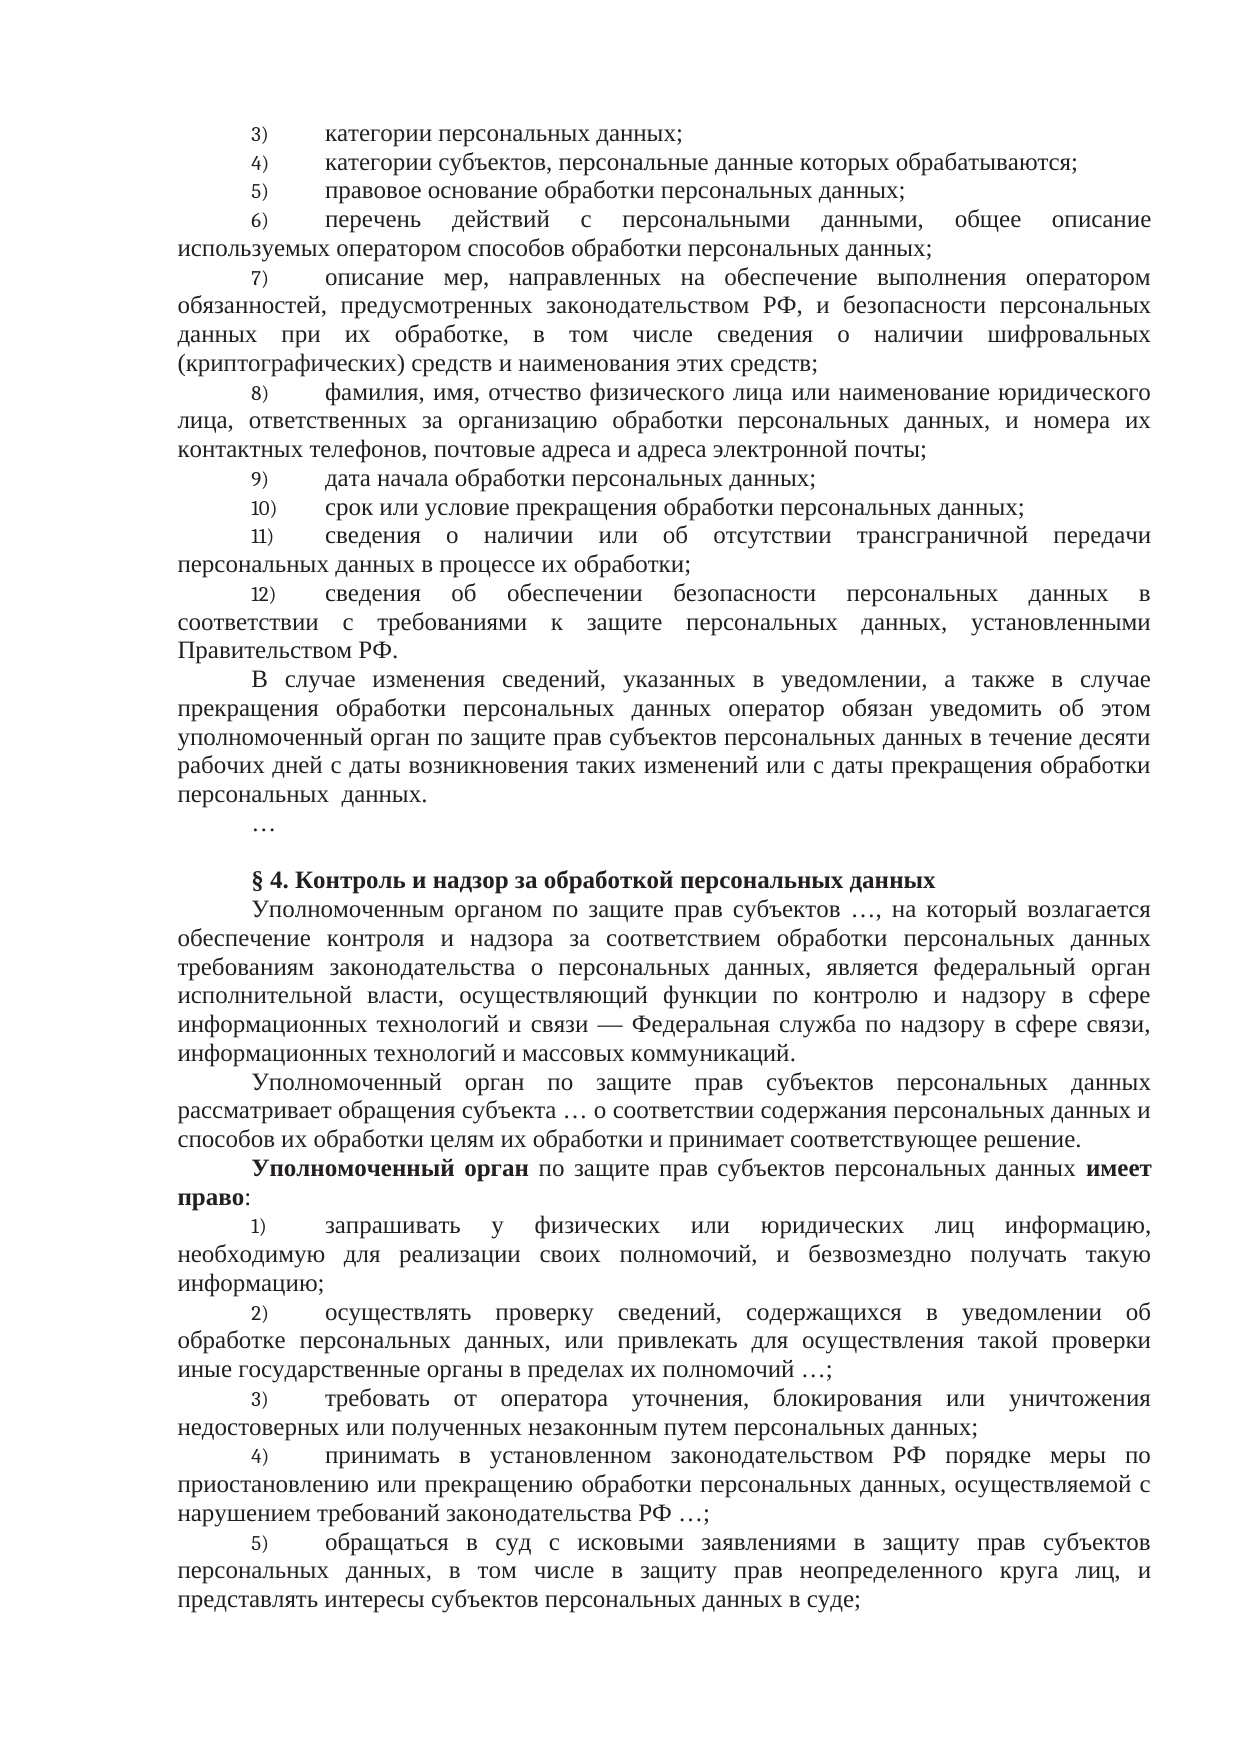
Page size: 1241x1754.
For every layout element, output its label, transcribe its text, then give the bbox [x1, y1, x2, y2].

list дата начала обработки персональных данных; [177, 463, 1152, 492]
list обращаться в суд с исковыми заявлениями в защиту прав субъектов персональных данных, в том числе в защиту прав неопределенного круга лиц, и представлять интересы субъектов персональных данных в суде; [177, 1527, 1152, 1613]
list правовое основание обработки персональных данных; [177, 176, 1152, 204]
list требовать от оператора уточнения, блокирования или уничтожения недостоверных или полученных незаконным путем персональных данных; [177, 1383, 1152, 1441]
list запрашивать у физических или юридических лиц информацию, необходимую для реализации своих полномочий, и безвозмездно получать такую информацию; [177, 1211, 1152, 1297]
list описание мер, направленных на обеспечение выполнения оператором обязанностей, предусмотренных законодательством РФ, и безопасности персональных данных при их обработке, в том числе сведения о наличии шифровальных (криптографических) средств и наименования этих средств; [177, 262, 1152, 377]
text В случае изменения сведений, указанных в уведомлении, а также в случае прекращения обработки персональных данных оператор обязан уведомить об этом уполномоченный орган по защите прав субъектов персональных данных в течение десяти рабочих дней с даты возникновения таких изменений или с даты прекращения обработки персональных данных. [177, 664, 1152, 808]
list осуществлять проверку сведений, содержащихся в уведомлении об обработке персональных данных, или привлекать для осуществления такой проверки иные государственные органы в пределах их полномочий …; [177, 1297, 1152, 1383]
text § 4. Контроль и надзор за обработкой персональных данных [177, 866, 1152, 894]
list сведения об обеспечении безопасности персональных данных в соответствии с требованиями к защите персональных данных, установленными Правительством РФ. [177, 578, 1152, 664]
list категории персональных данных; [177, 118, 1152, 147]
text Уполномоченный орган по защите прав субъектов персональных данных рассматривает обращения субъекта … о соответствии содержания персональных данных и способов их обработки целям их обработки и принимает соответствующее решение. [177, 1067, 1152, 1153]
list сведения о наличии или об отсутствии трансграничной передачи персональных данных в процессе их обработки; [177, 521, 1152, 578]
list категории субъектов, персональные данные которых обрабатываются; [177, 147, 1152, 176]
text Уполномоченным органом по защите прав субъектов …, на который возлагается обеспечение контроля и надзора за соответствием обработки персональных данных требованиям законодательства о персональных данных, является федеральный орган исполнительной власти, осуществляющий функции по контролю и надзору в сфере информационных технологий и связи — Федеральная служба по надзору в сфере связи, информационных технологий и массовых коммуникаций. [177, 894, 1152, 1067]
list перечень действий с персональными данными, общее описание используемых оператором способов обработки персональных данных; [177, 204, 1152, 262]
list фамилия, имя, отчество физического лица или наименование юридического лица, ответственных за организацию обработки персональных данных, и номера их контактных телефонов, почтовые адреса и адреса электронной почты; [177, 377, 1152, 463]
text … [177, 808, 1152, 837]
list срок или условие прекращения обработки персональных данных; [177, 492, 1152, 521]
list принимать в установленном законодательством РФ порядке меры по приостановлению или прекращению обработки персональных данных, осуществляемой с нарушением требований законодательства РФ …; [177, 1441, 1152, 1527]
text Уполномоченный орган по защите прав субъектов персональных данных имеет право: [177, 1153, 1152, 1211]
